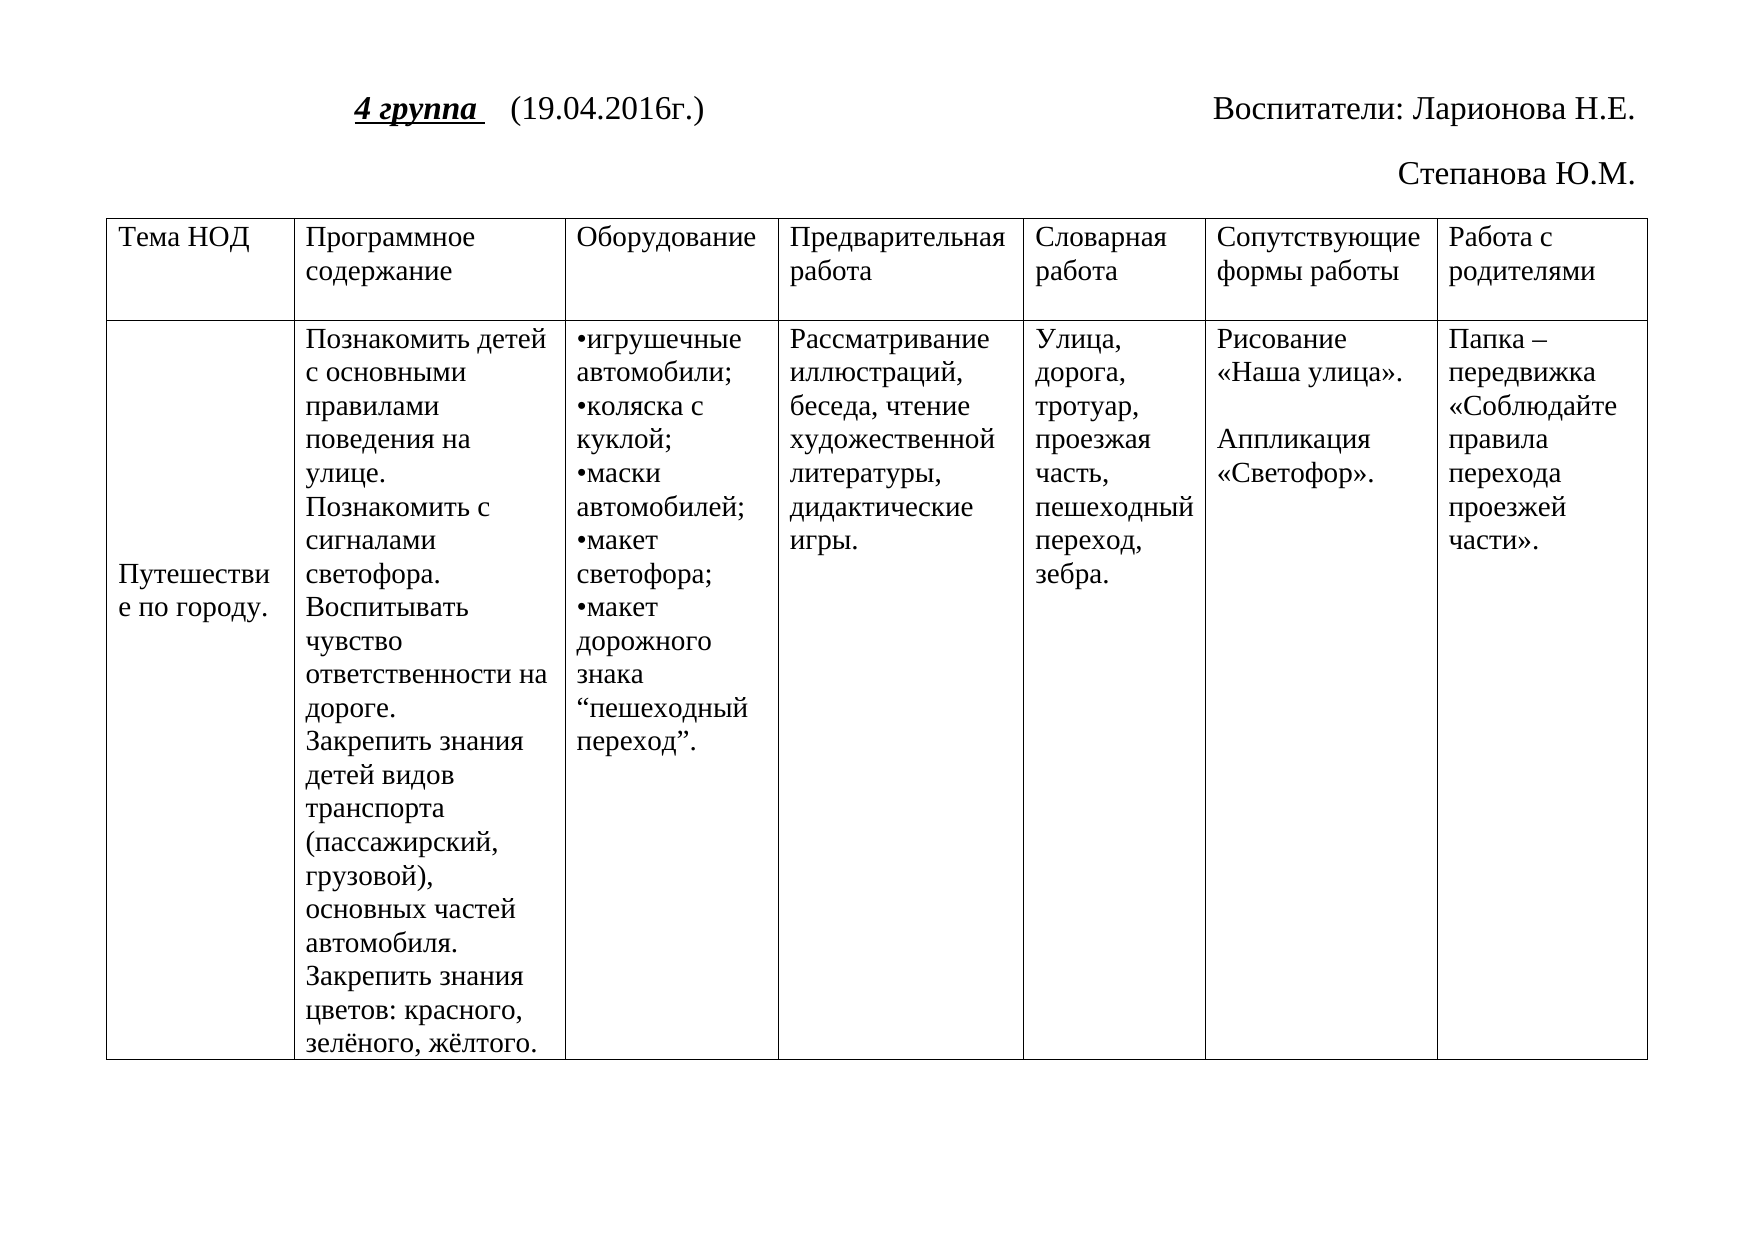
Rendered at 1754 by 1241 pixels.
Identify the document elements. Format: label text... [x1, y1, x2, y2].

table_cell Путешествие по городу. [107, 321, 294, 1059]
table_cell Рассматривание иллюстраций, беседа, чтение художественной литературы, дидактические игры. [779, 321, 1023, 1059]
table_header Предварительная работа [779, 219, 1023, 320]
table_header Программное содержание [295, 219, 565, 320]
table_cell Улица, дорога, тротуар, проезжая часть, пешеходный переход, зебра. [1024, 321, 1205, 1059]
table_header Словарная работа [1024, 219, 1205, 320]
text 4 группа (19.04.2016г.) Воспитатели: Ларионова Н.Е. [118, 88, 1636, 127]
table_cell Папка – передвижка «Соблюдайте правила перехода проезжей части». [1438, 321, 1647, 1059]
table_cell Познакомить детей с основными правилами поведения на улице. Познакомить с сигналами светофора. Воспитывать чувство ответственности на дороге. Закрепить знания детей видов транспорта (пассажирский, грузовой), основных частей автомобиля. Закрепить знания цветов: красного, зелёного, жёлтого. [295, 321, 565, 1059]
table_header Тема НОД [107, 219, 294, 320]
table_cell Рисование «Наша улица». Аппликация «Светофор». [1206, 321, 1437, 1059]
table_header Сопутствующие формы работы [1206, 219, 1437, 320]
table_header Работа с родителями [1438, 219, 1647, 320]
table_cell •игрушечные автомобили; •коляска с куклой; •маски автомобилей; •макет светофора; •макет дорожного знака “пешеходный переход”. [566, 321, 778, 1059]
table_header Оборудование [566, 219, 778, 320]
text Степанова Ю.М. [118, 153, 1636, 192]
